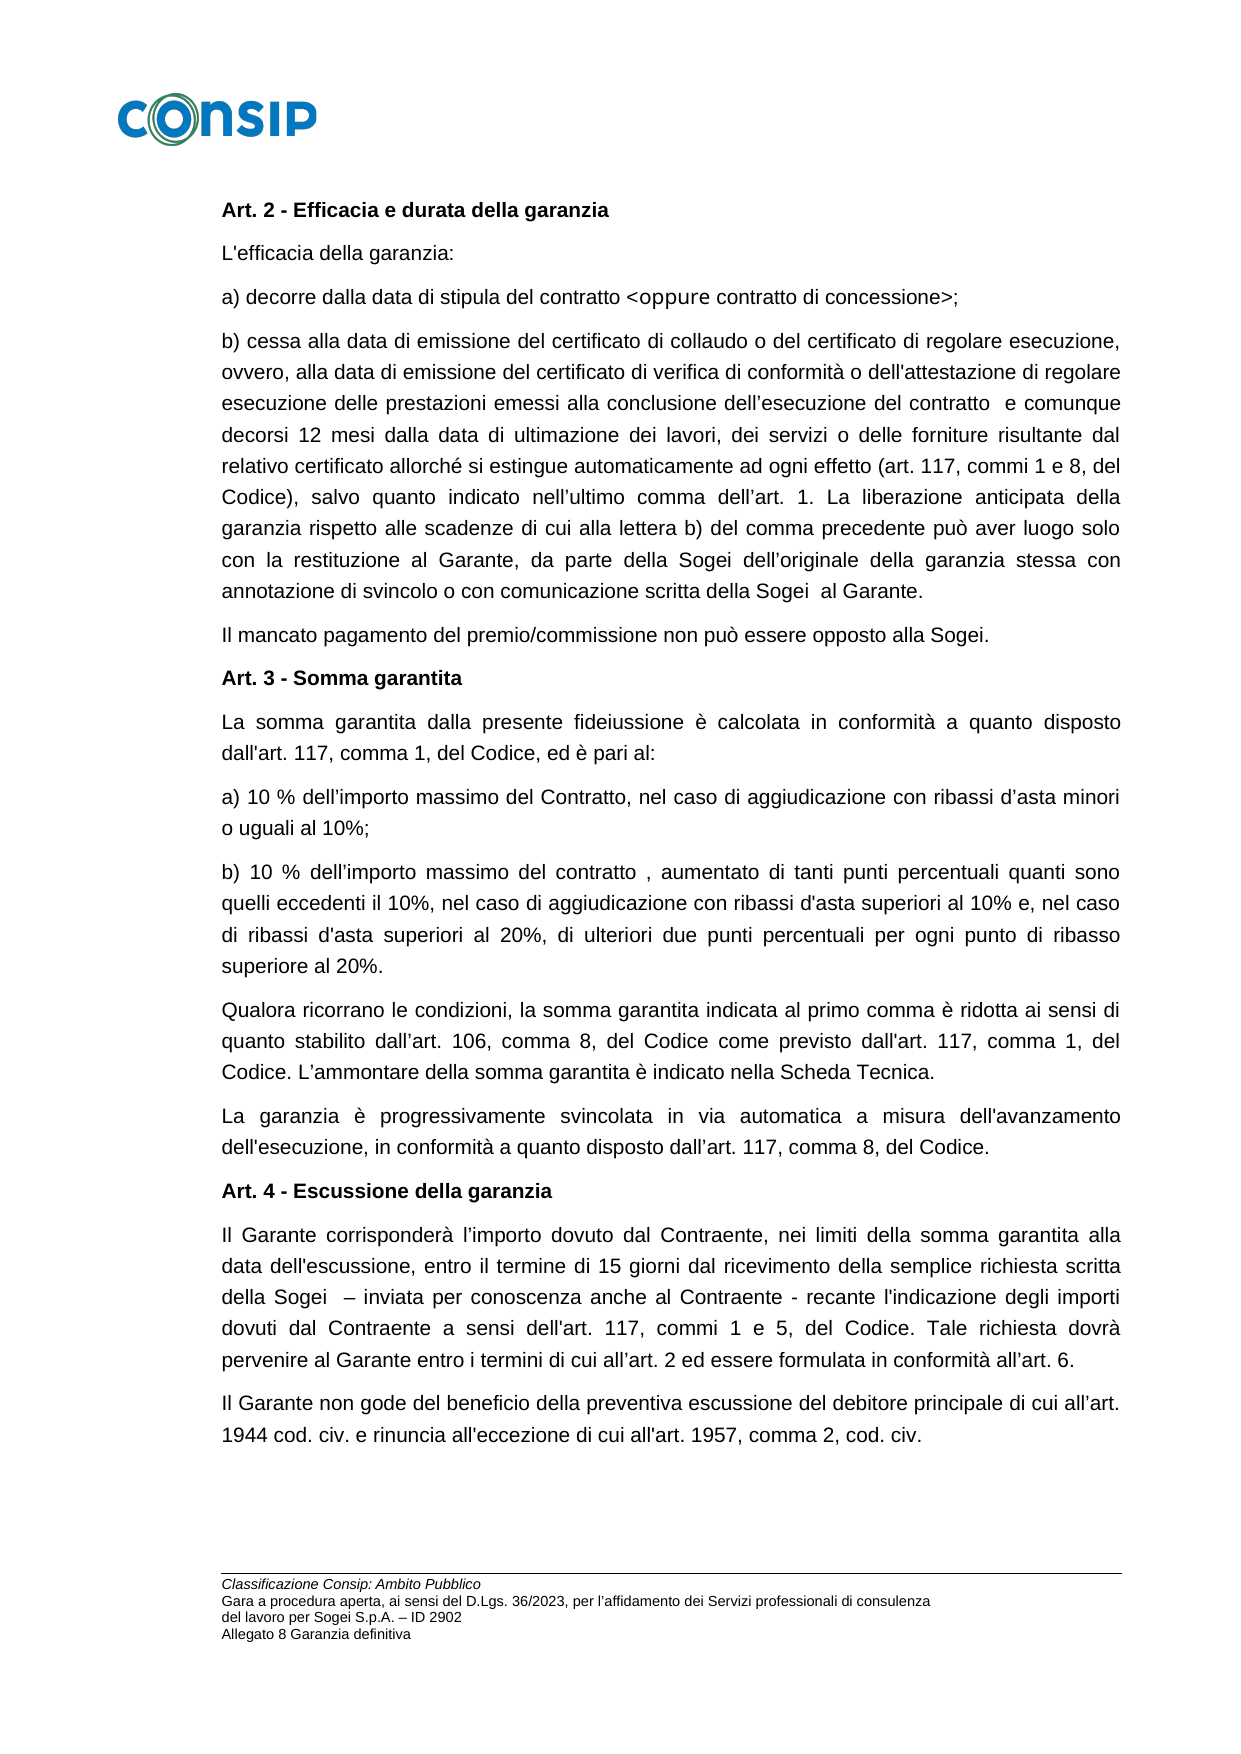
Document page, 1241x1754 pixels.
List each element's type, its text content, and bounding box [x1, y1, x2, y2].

text Il mancato pagamento del premio/commissione non può essere opposto alla Sogei. [221, 617, 1122, 648]
text Qualora ricorrano le condizioni, la somma garantita indicata al primo comma è ridotta ai sensi di quanto stabilito dall’art. 106, comma 8, del Codice come previsto dall'art. 117, comma 1, del Codice. L’ammontare della somma garantita è indicato nella Scheda Tecnica. [221, 992, 1122, 1086]
text b) 10 % dell’importo massimo del contratto , aumentato di tanti punti percentuali quanti sono quelli eccedenti il 10%, nel caso di aggiudicazione con ribassi d'asta superiori al 10% e, nel caso di ribassi d'asta superiori al 20%, di ulteriori due punti percentuali per ogni punto di ribasso superiore al 20%. [221, 854, 1122, 979]
text a) 10 % dell’importo massimo del Contratto, nel caso di aggiudicazione con ribassi d’asta minori o uguali al 10%; [221, 779, 1122, 842]
text L'efficacia della garanzia: [221, 236, 1122, 267]
picture [118, 93, 317, 146]
text Art. 2 - Efficacia e durata della garanzia [221, 192, 1122, 223]
text a) decorre dalla data di stipula del contratto <oppure contratto di concessione>; [221, 279, 1122, 311]
text b) cessa alla data di emissione del certificato di collaudo o del certificato di regolare esecuzione, ovvero, alla data di emissione del certificato di verifica di conformità o dell'attestazione di regolare esecuzione delle prestazioni emessi alla conclusione dell’esecuzione del contratto e comunque decorsi 12 mesi dalla data di ultimazione dei lavori, dei servizi o delle forniture risultante dal relativo certificato allorché si estingue automaticamente ad ogni effetto (art. 117, commi 1 e 8, del Codice), salvo quanto indicato nell’ultimo comma dell’art. 1. La liberazione anticipata della garanzia rispetto alle scadenze di cui alla lettera b) del comma precedente può aver luogo solo con la restituzione al Garante, da parte della Sogei dell’originale della garanzia stessa con annotazione di svincolo o con comunicazione scritta della Sogei al Garante. [221, 323, 1122, 604]
text Il Garante corrisponderà l’importo dovuto dal Contraente, nei limiti della somma garantita alla data dell'escussione, entro il termine di 15 giorni dal ricevimento della semplice richiesta scritta della Sogei – inviata per conoscenza anche al Contraente - recante l'indicazione degli importi dovuti dal Contraente a sensi dell'art. 117, commi 1 e 5, del Codice. Tale richiesta dovrà pervenire al Garante entro i termini di cui all’art. 2 ed essere formulata in conformità all’art. 6. [221, 1217, 1122, 1373]
text Il Garante non gode del beneficio della preventiva escussione del debitore principale di cui all’art. 1944 cod. civ. e rinuncia all'eccezione di cui all'art. 1957, comma 2, cod. civ. [221, 1386, 1122, 1448]
text Art. 4 - Escussione della garanzia [221, 1173, 1122, 1204]
text La garanzia è progressivamente svincolata in via automatica a misura dell'avanzamento dell'esecuzione, in conformità a quanto disposto dall’art. 117, comma 8, del Codice. [221, 1098, 1122, 1161]
text La somma garantita dalla presente fideiussione è calcolata in conformità a quanto disposto dall'art. 117, comma 1, del Codice, ed è pari al: [221, 704, 1122, 767]
text Art. 3 - Somma garantita [221, 661, 1122, 692]
